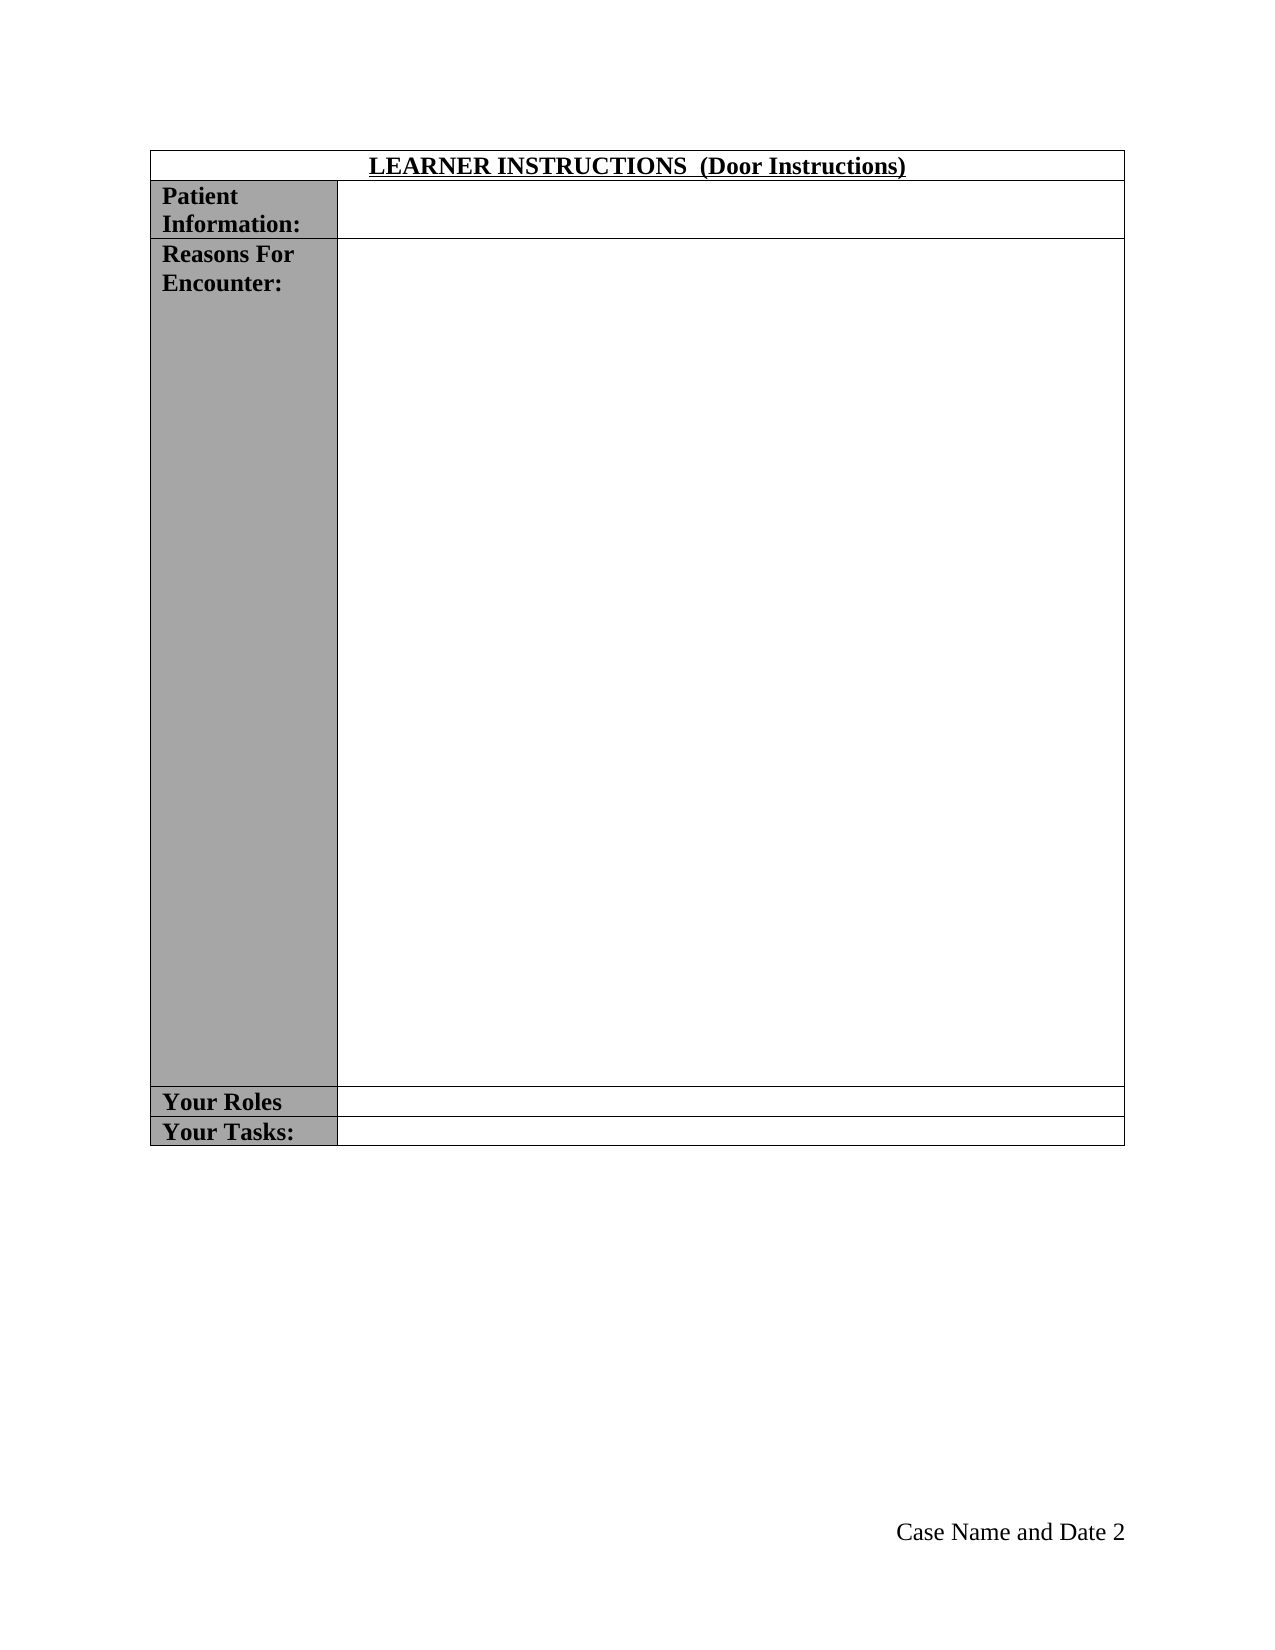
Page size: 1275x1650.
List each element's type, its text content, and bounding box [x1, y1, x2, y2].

table_cell [338, 239, 1124, 1086]
table_cell Your Tasks: [151, 1117, 337, 1145]
table_cell [338, 1117, 1124, 1145]
table_header LEARNER INSTRUCTIONS (Door Instructions) [151, 151, 1124, 180]
table_cell Reasons For Encounter: [151, 239, 337, 1086]
table_cell [338, 1087, 1124, 1116]
table_cell Patient Information: [151, 181, 337, 238]
table_cell [338, 181, 1124, 238]
table_cell Your Roles [151, 1087, 337, 1116]
